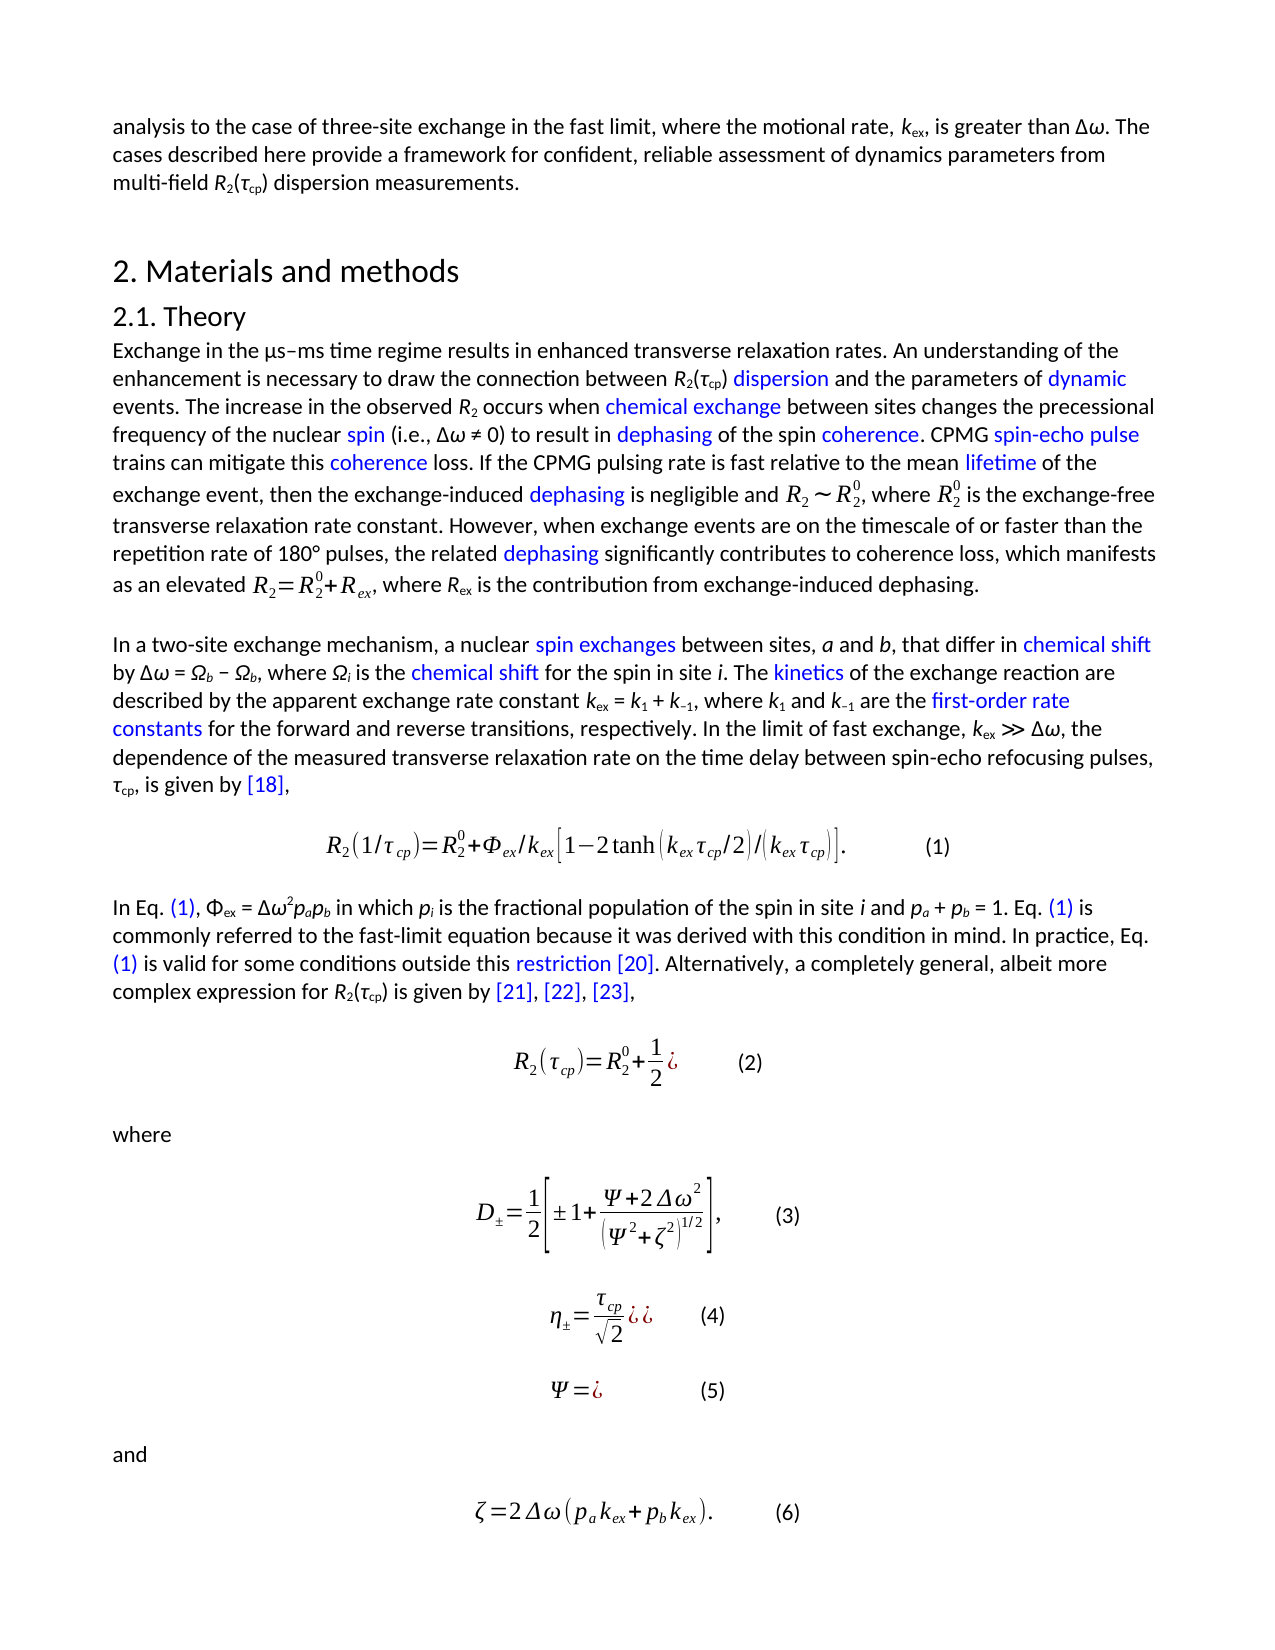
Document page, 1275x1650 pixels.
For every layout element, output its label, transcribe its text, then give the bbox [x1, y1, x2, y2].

text (1) [112, 827, 1162, 865]
text (3) [112, 1176, 1162, 1255]
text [112, 112, 1162, 197]
text In Eq. (1), Φex = Δω2papb in which pi is the fractional population of the spin in site i and pa + pb = 1. Eq. (1) is commonly referred to the fast-limit equation because it was derived with this condition in mind. In practice, Eq. (1) is valid for some conditions outside this restriction [20]. Alternatively, a completely general, albeit more complex expression for R2(τcp) is given by [21], [22], [23], [112, 893, 1162, 1005]
subtitle 2.1. Theory [112, 298, 1162, 333]
text and [112, 1440, 1162, 1468]
text (5) [112, 1376, 1162, 1412]
text (4) [112, 1283, 1162, 1348]
subtitle 2. Materials and methods [112, 249, 1162, 290]
text Exchange in the μs–ms time regime results in enhanced transverse relaxation rates. An understanding of the enhancement is necessary to draw the connection between R2(τcp) dispersion and the parameters of dynamic events. The increase in the observed R2 occurs when chemical exchange between sites changes the precessional frequency of the nuclear spin (i.e., Δω ≠ 0) to result in dephasing of the spin coherence. CPMG spin-echo pulse trains can mitigate this coherence loss. If the CPMG pulsing rate is fast relative to the mean lifetime of the exchange event, then the exchange-induced dephasing is negligible and , where is the exchange-free transverse relaxation rate constant. However, when exchange events are on the timescale of or faster than the repetition rate of 180° pulses, the related dephasing significantly contributes to coherence loss, which manifests as an elevated , where Rex is the contribution from exchange-induced dephasing. [112, 336, 1162, 602]
text (6) [112, 1496, 1162, 1528]
text In a two-site exchange mechanism, a nuclear spin exchanges between sites, a and b, that differ in chemical shift by Δω = Ωb − Ωb, where Ωi is the chemical shift for the spin in site i. The kinetics of the exchange reaction are described by the apparent exchange rate constant kex = k1 + k−1, where k1 and k−1 are the first-order rate constants for the forward and reverse transitions, respectively. In the limit of fast exchange, kex ≫ Δω, the dependence of the measured transverse relaxation rate on the time delay between spin-echo refocusing pulses, τcp, is given by [18], [112, 630, 1162, 799]
text where [112, 1120, 1162, 1148]
text (2) [112, 1033, 1162, 1092]
